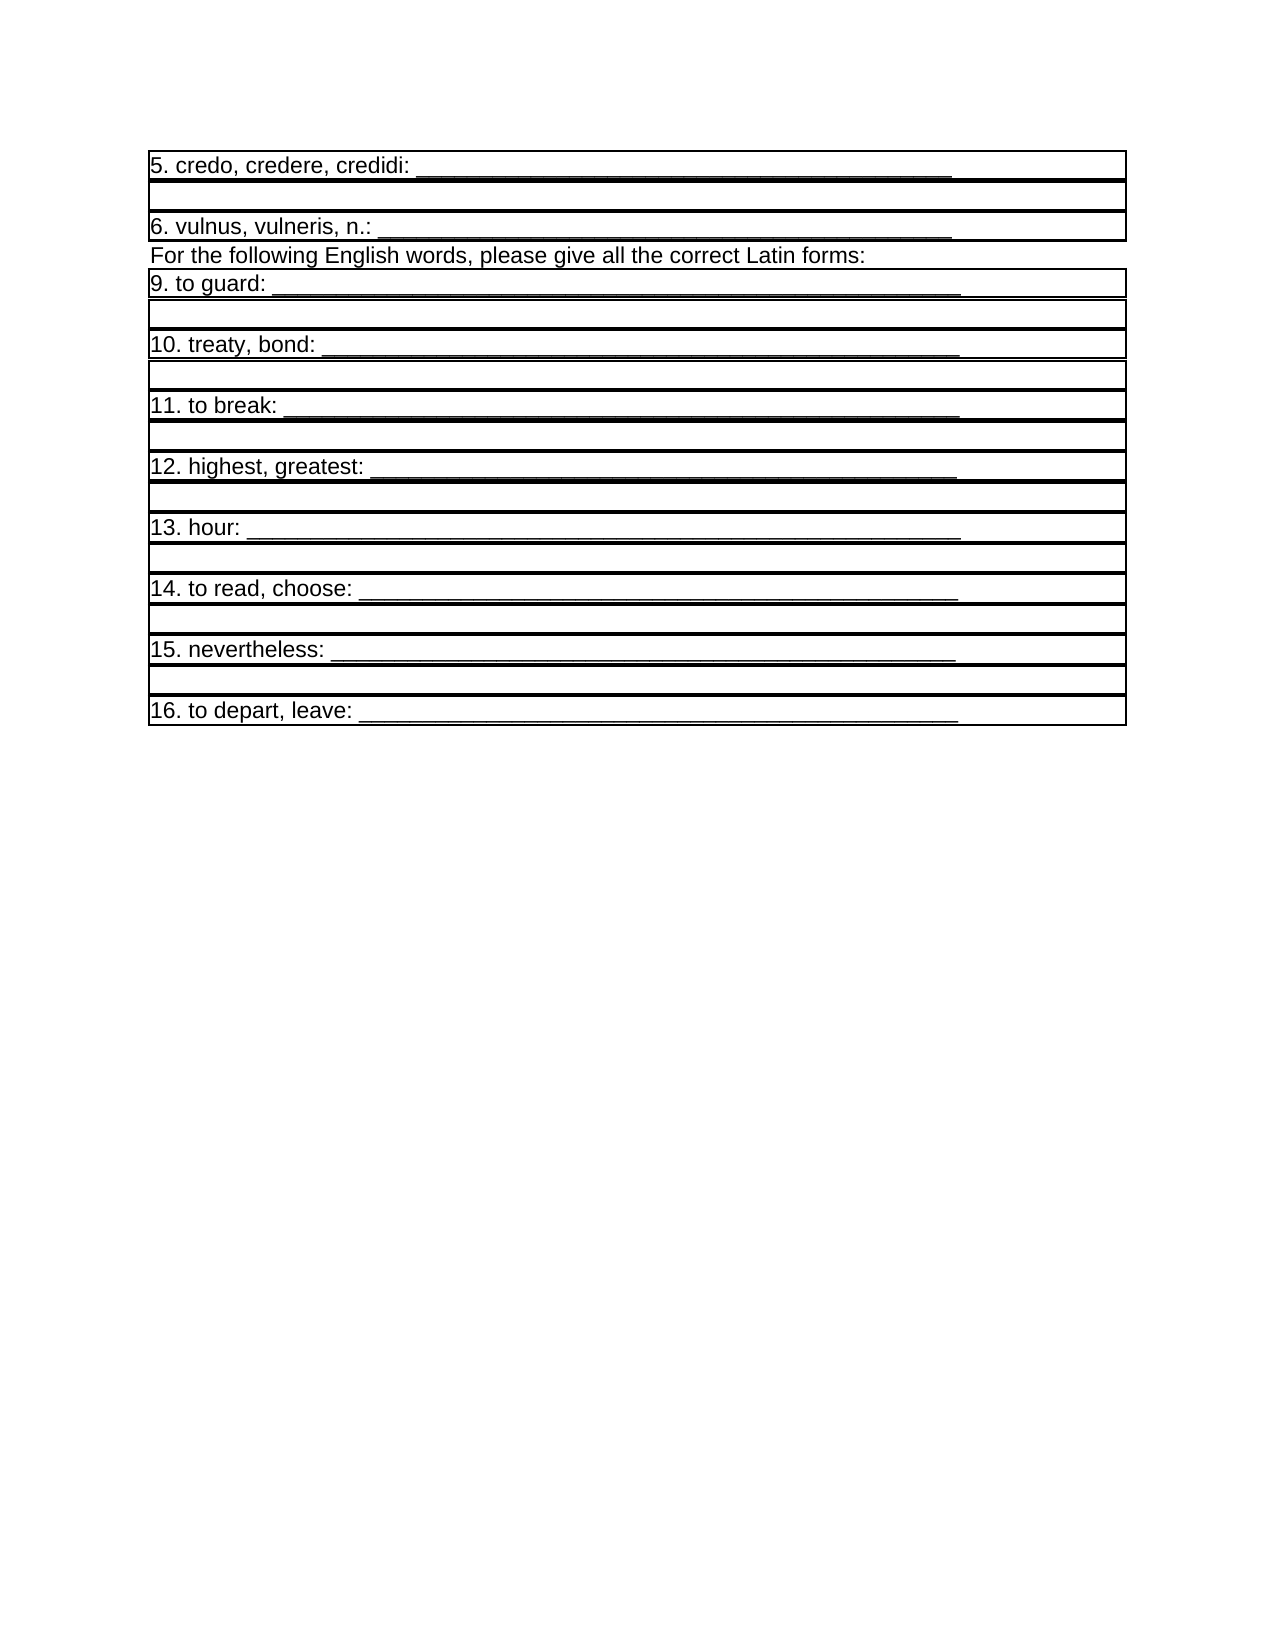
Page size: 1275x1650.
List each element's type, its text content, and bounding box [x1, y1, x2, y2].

text 10. treaty, bond: __________________________________________________ [150, 331, 1125, 357]
text 13. hour: ________________________________________________________ [150, 514, 1125, 541]
text 5. credo, credere, credidi: __________________________________________ [150, 152, 1125, 178]
text 11. to break: _____________________________________________________ [150, 392, 1125, 418]
text 15. nevertheless: _________________________________________________ [150, 636, 1125, 663]
text 14. to read, choose: _______________________________________________ [150, 575, 1125, 602]
text For the following English words, please give all the correct Latin forms: [150, 242, 1125, 268]
text 6. vulnus, vulneris, n.: _____________________________________________ [150, 213, 1125, 239]
text 9. to guard: ______________________________________________________ [150, 270, 1125, 296]
text 16. to depart, leave: _______________________________________________ [150, 697, 1125, 724]
text 12. highest, greatest: ______________________________________________ [150, 453, 1125, 479]
